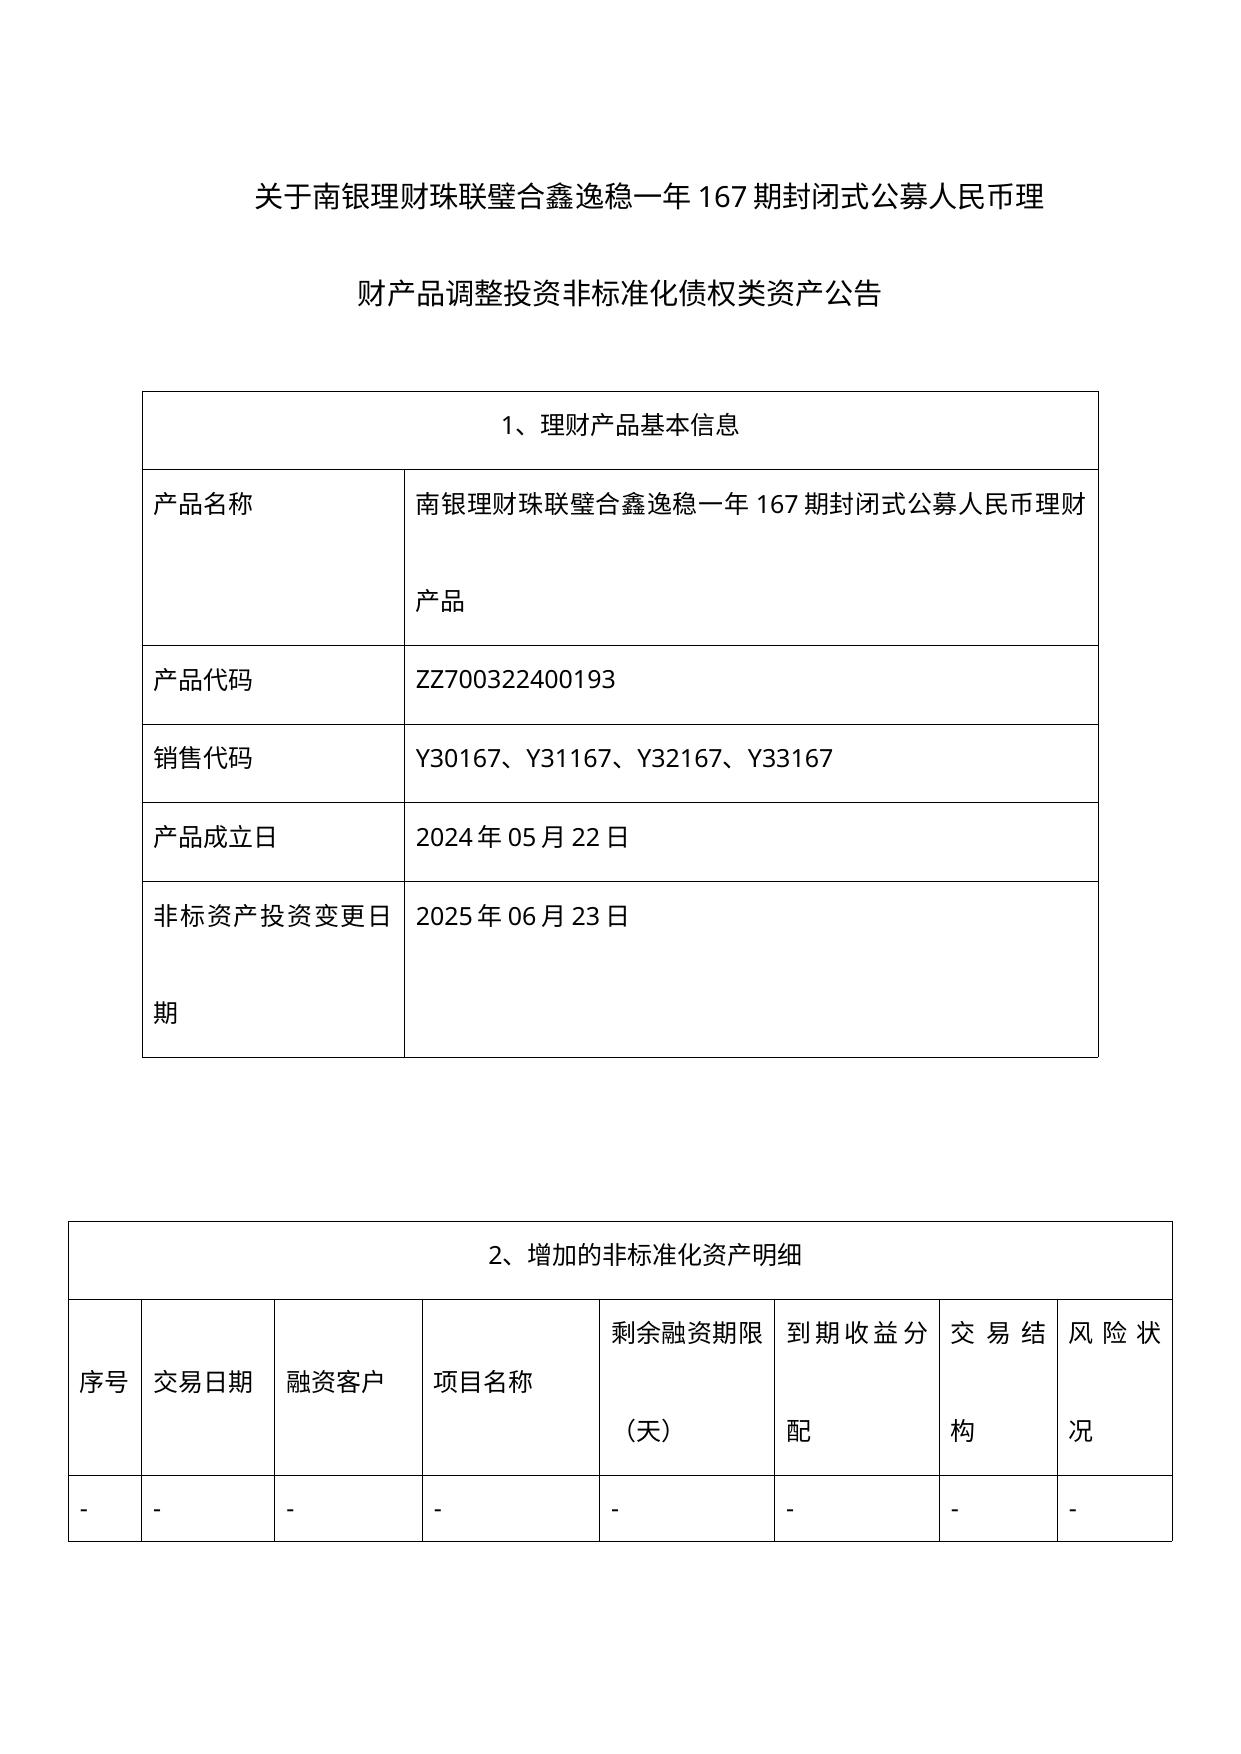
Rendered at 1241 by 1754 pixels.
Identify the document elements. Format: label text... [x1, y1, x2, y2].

table_cell - [275, 1476, 422, 1541]
table_cell 南银理财珠联璧合鑫逸稳一年167期封闭式公募人民币理财产品 [405, 470, 1098, 645]
table_cell - [600, 1476, 774, 1541]
table_cell 产品代码 [143, 646, 404, 723]
table_header 2、增加的非标准化资产明细 [69, 1222, 1172, 1298]
table_cell 非标资产投资变更日期 [143, 882, 404, 1057]
table_cell 2025年06月23日 [405, 882, 1098, 1057]
table_cell - [69, 1476, 141, 1541]
table_cell 销售代码 [143, 725, 404, 802]
table_cell - [775, 1476, 939, 1541]
table_cell 序号 [69, 1300, 141, 1474]
table_cell 产品成立日 [143, 803, 404, 881]
table_cell 交易日期 [142, 1300, 274, 1474]
table_cell 交易结构 [940, 1300, 1057, 1474]
table_cell ZZ700322400193 [405, 646, 1098, 723]
table_cell - [423, 1476, 599, 1541]
text 关于南银理财珠联璧合鑫逸稳一年167期封闭式公募人民币理财产品调整投资非标准化债权类资产公告 [187, 162, 1053, 324]
table_cell 2024年05月22日 [405, 803, 1098, 881]
table_cell 到期收益分配 [775, 1300, 939, 1474]
table_cell 项目名称 [423, 1300, 599, 1474]
table_cell - [940, 1476, 1057, 1541]
table_cell 剩余融资期限（天） [600, 1300, 774, 1474]
table_cell 风险状况 [1058, 1300, 1172, 1474]
table_cell - [1058, 1476, 1172, 1541]
table_cell 产品名称 [143, 470, 404, 645]
table_cell Y30167、Y31167、Y32167、Y33167 [405, 725, 1098, 802]
table_cell 融资客户 [275, 1300, 422, 1474]
table_header 1、理财产品基本信息 [143, 392, 1098, 469]
table_cell - [142, 1476, 274, 1541]
